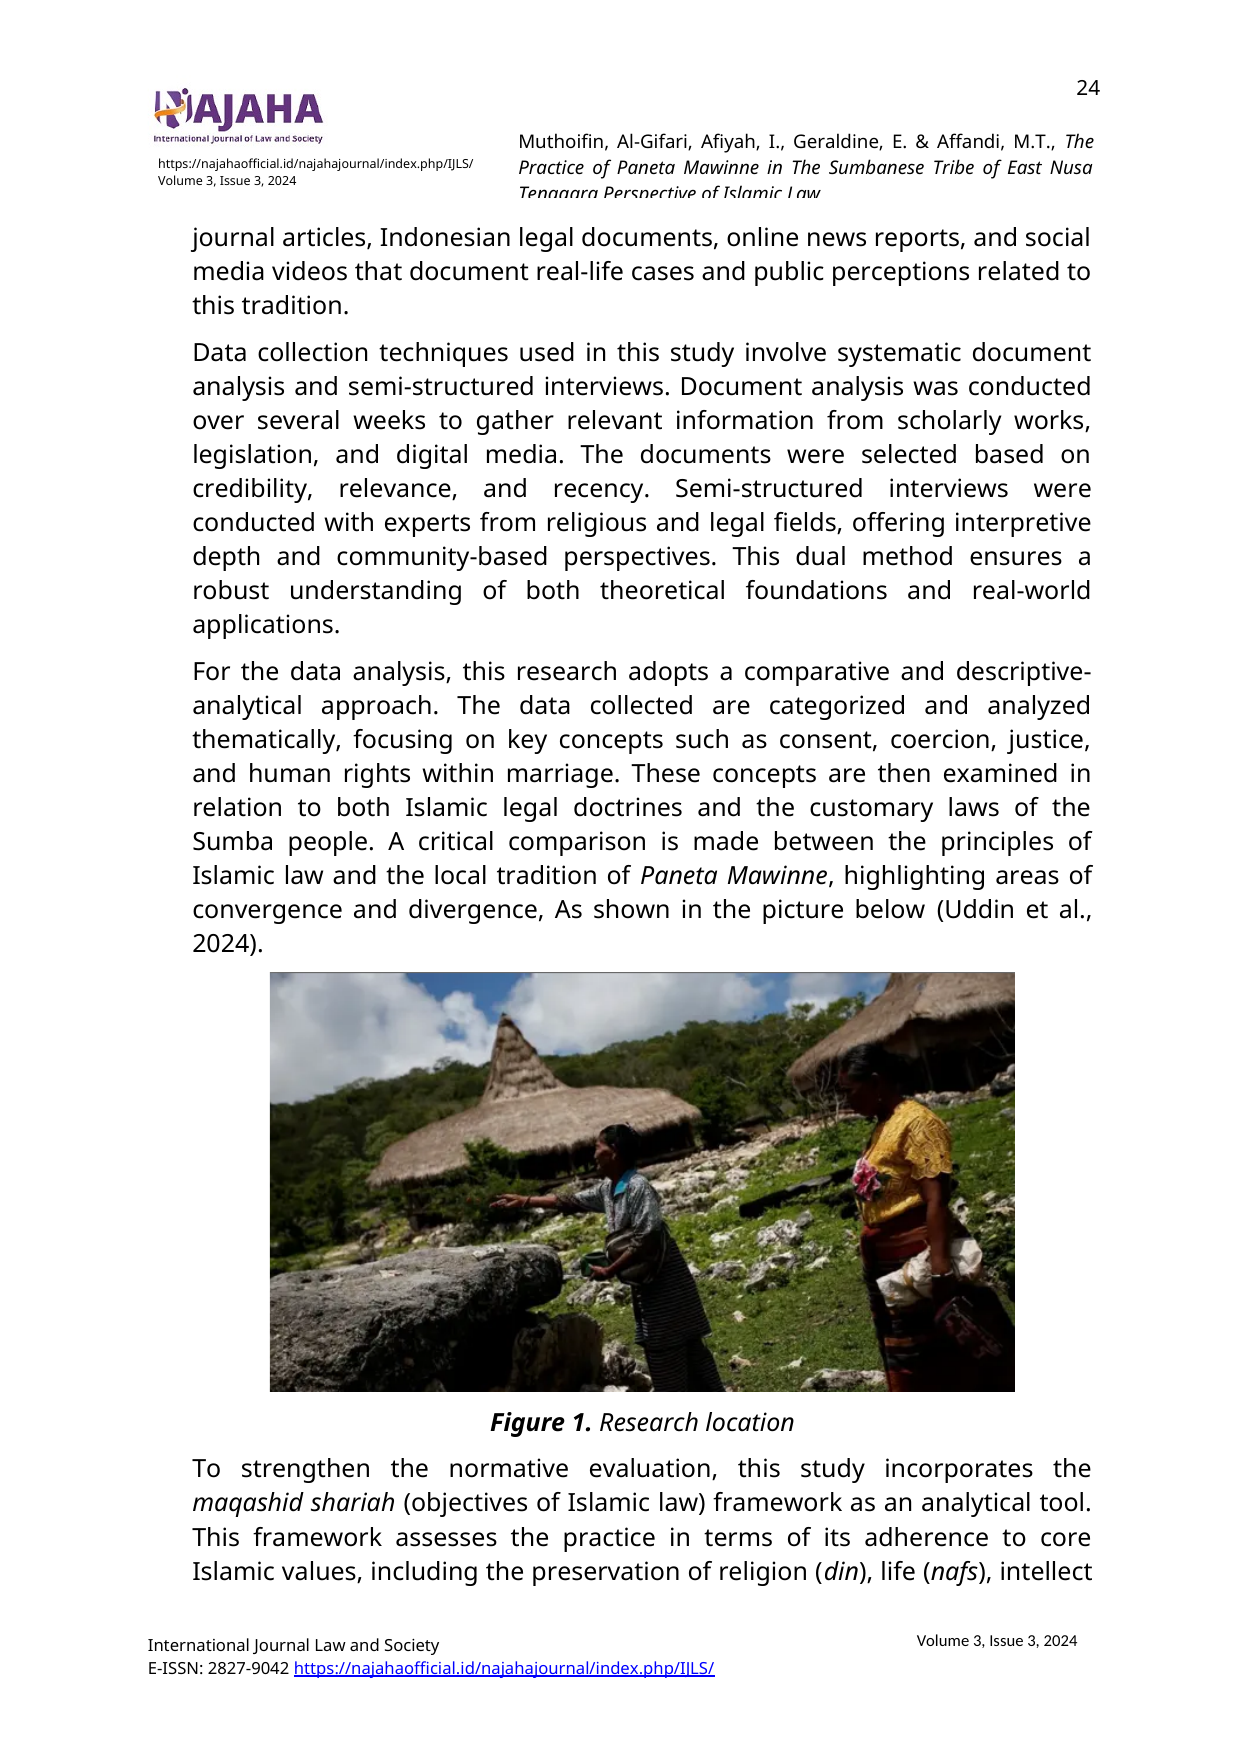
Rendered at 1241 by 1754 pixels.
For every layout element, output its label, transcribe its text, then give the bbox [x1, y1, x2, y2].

text For the data analysis, this research adopts a comparative and descriptive-analytical approach. The data collected are categorized and analyzed thematically, focusing on key concepts such as consent, coercion, justice, and human rights within marriage. These concepts are then examined in relation to both Islamic legal doctrines and the customary laws of the Sumba people. A critical comparison is made between the principles of Islamic law and the local tradition of Paneta Mawinne, highlighting areas of convergence and divergence, As shown in the picture below (Uddin et al., 2024). [192, 654, 1092, 960]
picture [269, 972, 1015, 1392]
text Figure 1. Research location [192, 1404, 1092, 1438]
picture [147, 75, 328, 158]
text Data collection techniques used in this study involve systematic document analysis and semi-structured interviews. Document analysis was conducted over several weeks to gather relevant information from scholarly works, legislation, and digital media. The documents were selected based on credibility, relevance, and recency. Semi-structured interviews were conducted with experts from religious and legal fields, offering interpretive depth and community-based perspectives. This dual method ensures a robust understanding of both theoretical foundations and real-world applications. [192, 334, 1092, 641]
